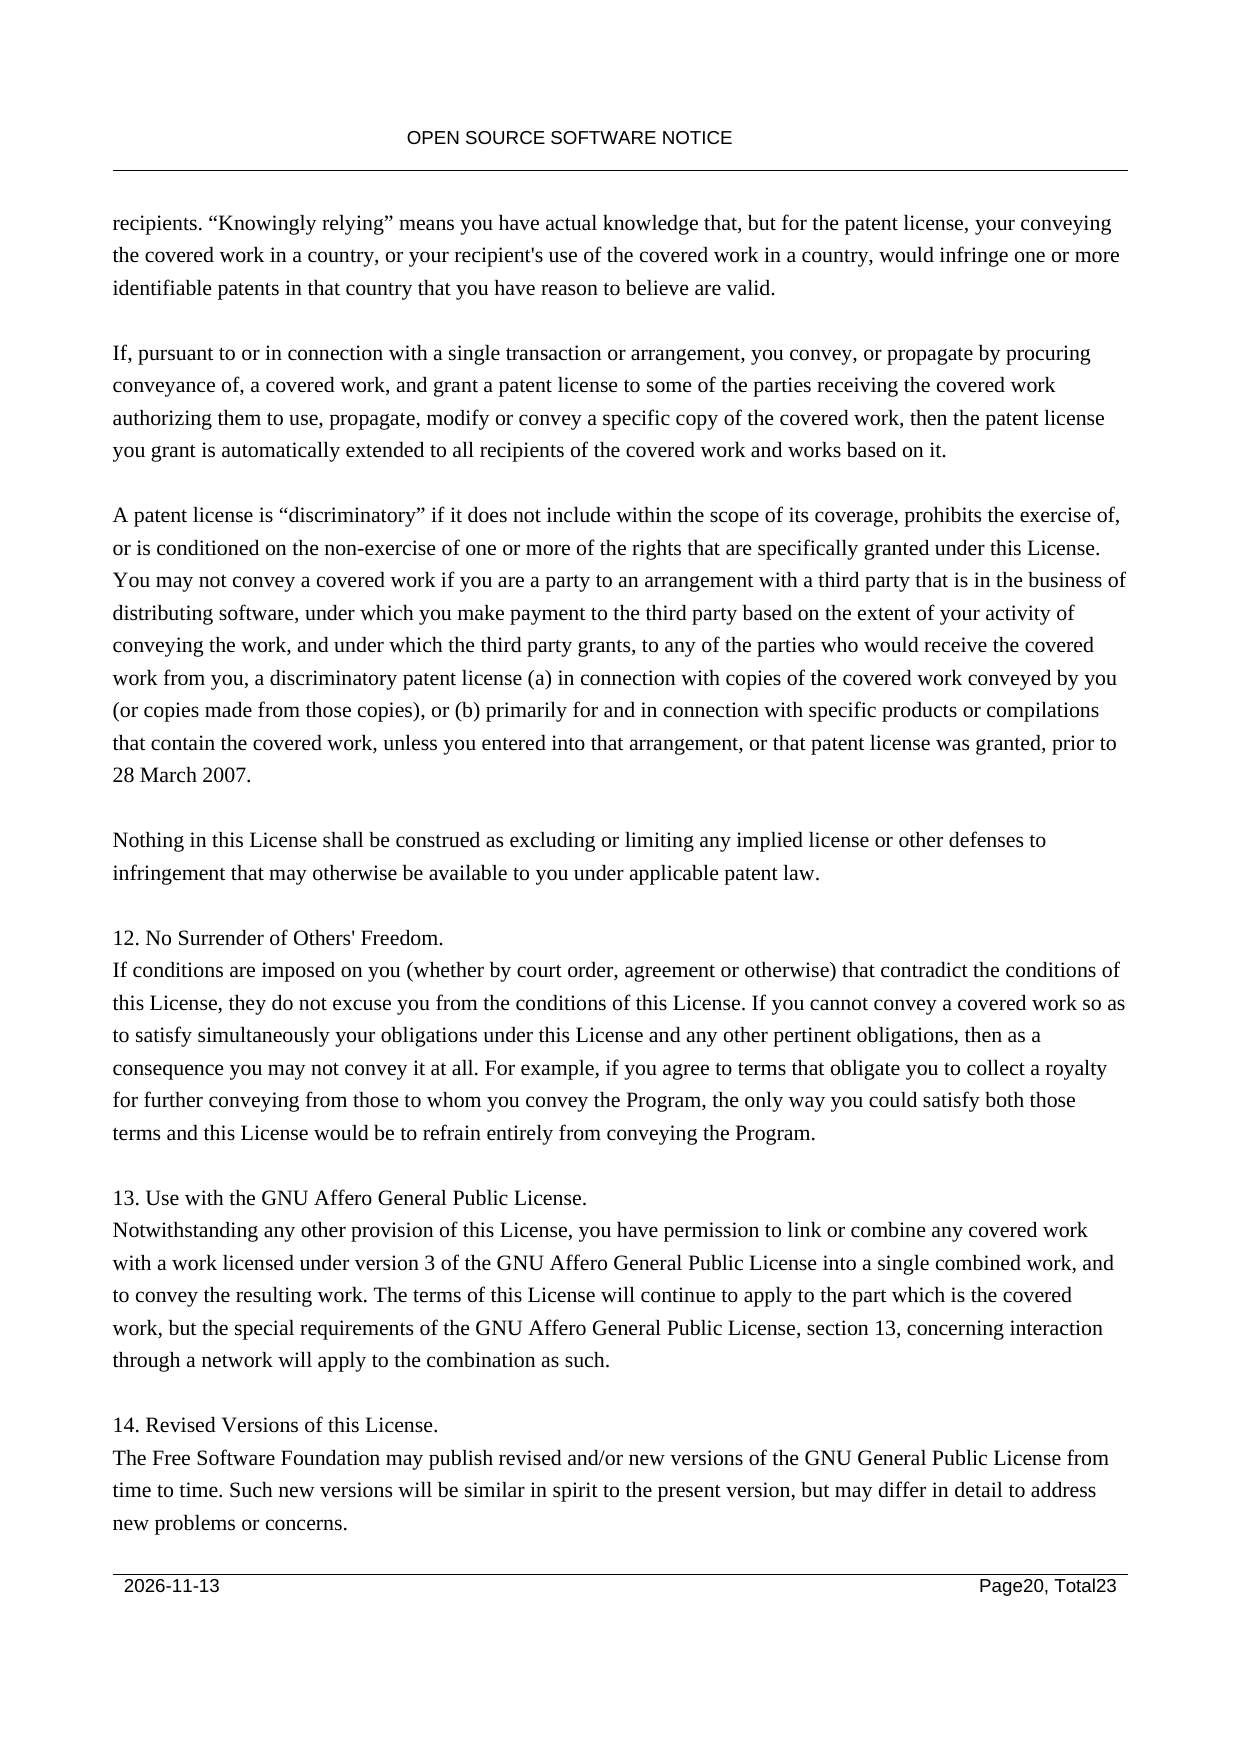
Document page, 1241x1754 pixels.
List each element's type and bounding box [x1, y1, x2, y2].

text [112, 206, 1128, 1539]
